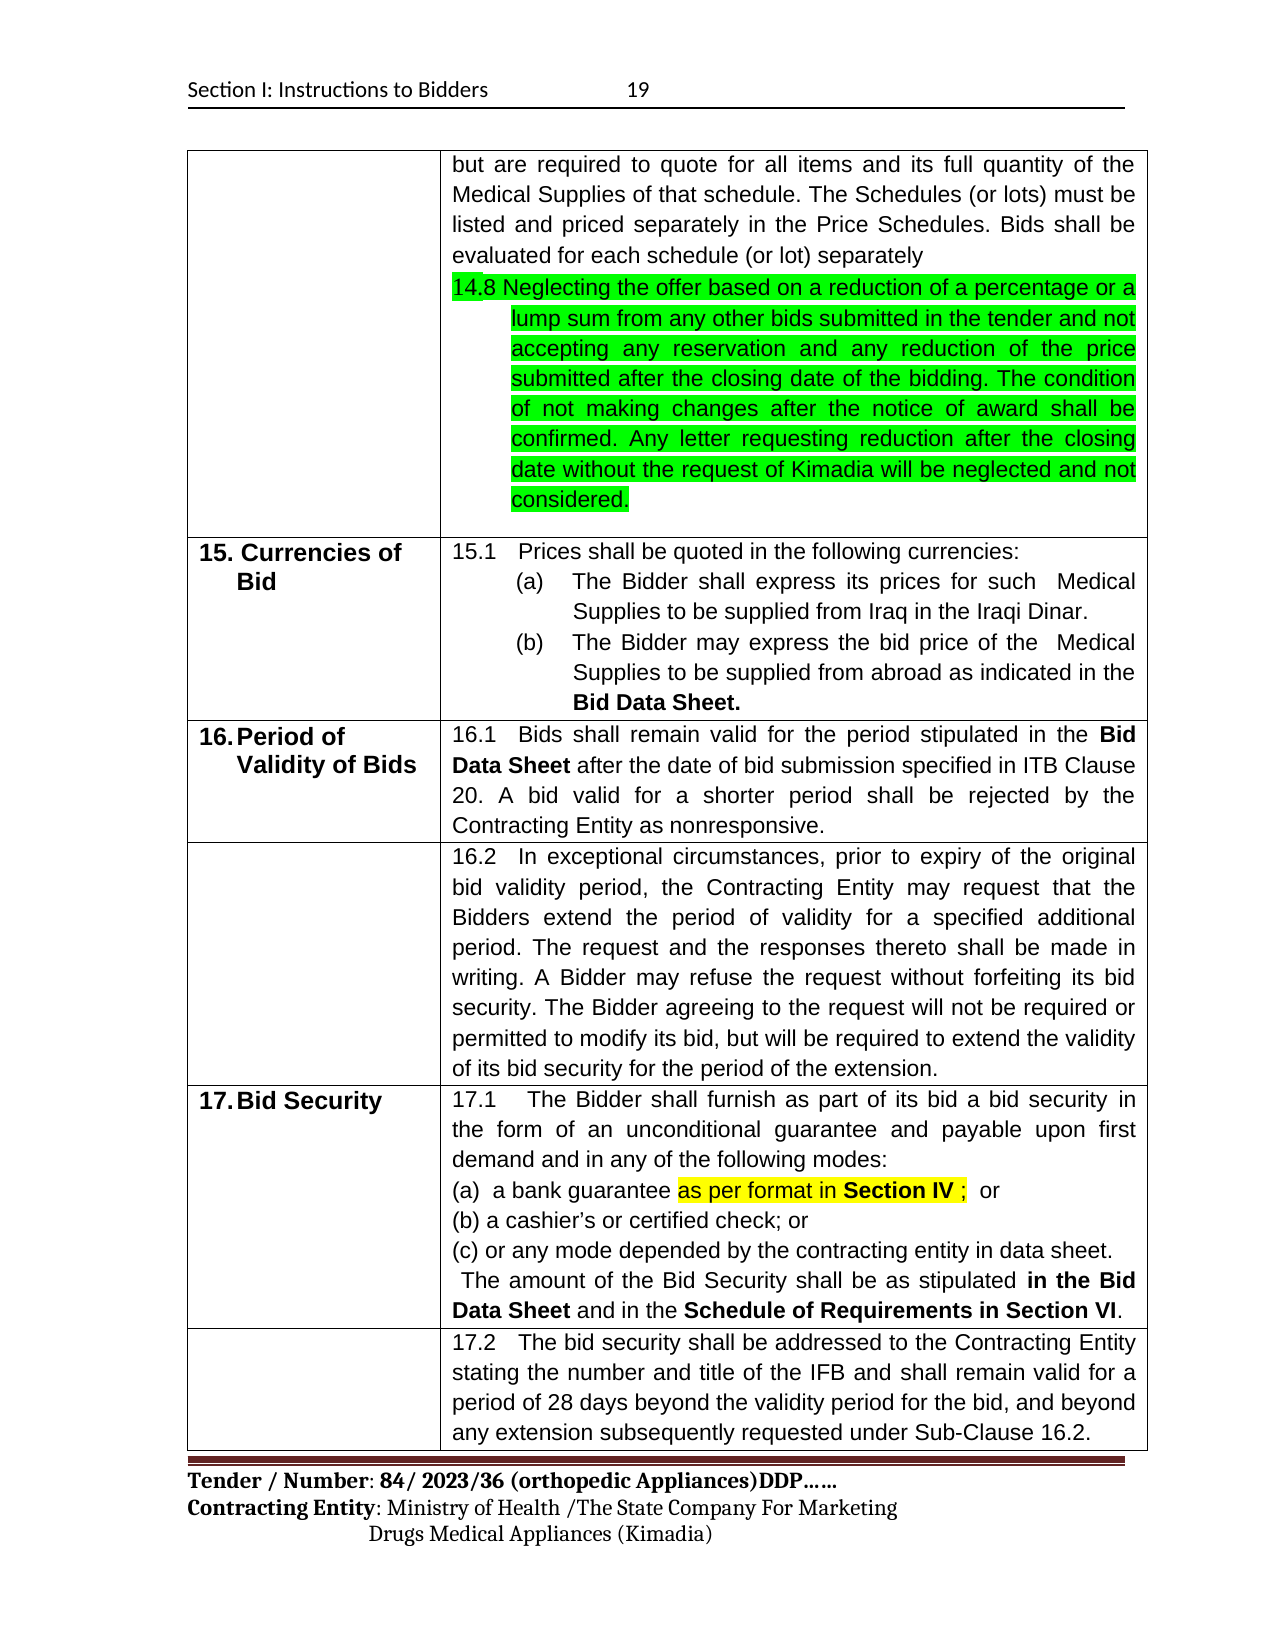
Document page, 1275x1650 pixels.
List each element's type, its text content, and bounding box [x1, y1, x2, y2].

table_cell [441, 151, 1147, 537]
table_cell 15. Currencies of Bid [188, 538, 440, 720]
table_cell 16.2 In exceptional circumstances, prior to expiry of the original bid validity period, the Contracting Entity may request that the Bidders extend the period of validity for a specified additional period. The request and the responses thereto shall be made in writing. A Bidder may refuse the request without forfeiting its bid security. The Bidder agreeing to the request will not be required or permitted to modify its bid, but will be required to extend the validity of its bid security for the period of the extension. [441, 843, 1147, 1085]
table_cell [188, 151, 440, 537]
table_cell 16.1 Bids shall remain valid for the period stipulated in the Bid Data Sheet after the date of bid submission specified in ITB Clause 20. A bid valid for a shorter period shall be rejected by the Contracting Entity as nonresponsive. [441, 721, 1147, 842]
table_cell 15.1 Prices shall be quoted in the following currencies: (a) The Bidder shall express its prices for such Medical Supplies to be supplied from Iraq in the Iraqi Dinar. (b) The Bidder may express the bid price of the Medical Supplies to be supplied from abroad as indicated in the Bid Data Sheet. [441, 538, 1147, 720]
table_cell 16. Period of Validity of Bids [188, 721, 440, 842]
table_cell [188, 843, 440, 1085]
table_cell 17.1 The Bidder shall furnish as part of its bid a bid security in the form of an unconditional guarantee and payable upon first demand and in any of the following modes: (a) a bank guarantee as per format in Section IV ; or (b) a cashier’s or certified check; or (c) or any mode depended by the contracting entity in data sheet. The amount of the Bid Security shall be as stipulated in the Bid Data Sheet and in the Schedule of Requirements in Section VI. [441, 1086, 1147, 1328]
table_cell 17.2 The bid security shall be addressed to the Contracting Entity stating the number and title of the IFB and shall remain valid for a period of 28 days beyond the validity period for the bid, and beyond any extension subsequently requested under Sub-Clause 16.2. [441, 1329, 1147, 1449]
table_cell [188, 1329, 440, 1449]
table_cell 17. Bid Security [188, 1086, 440, 1328]
